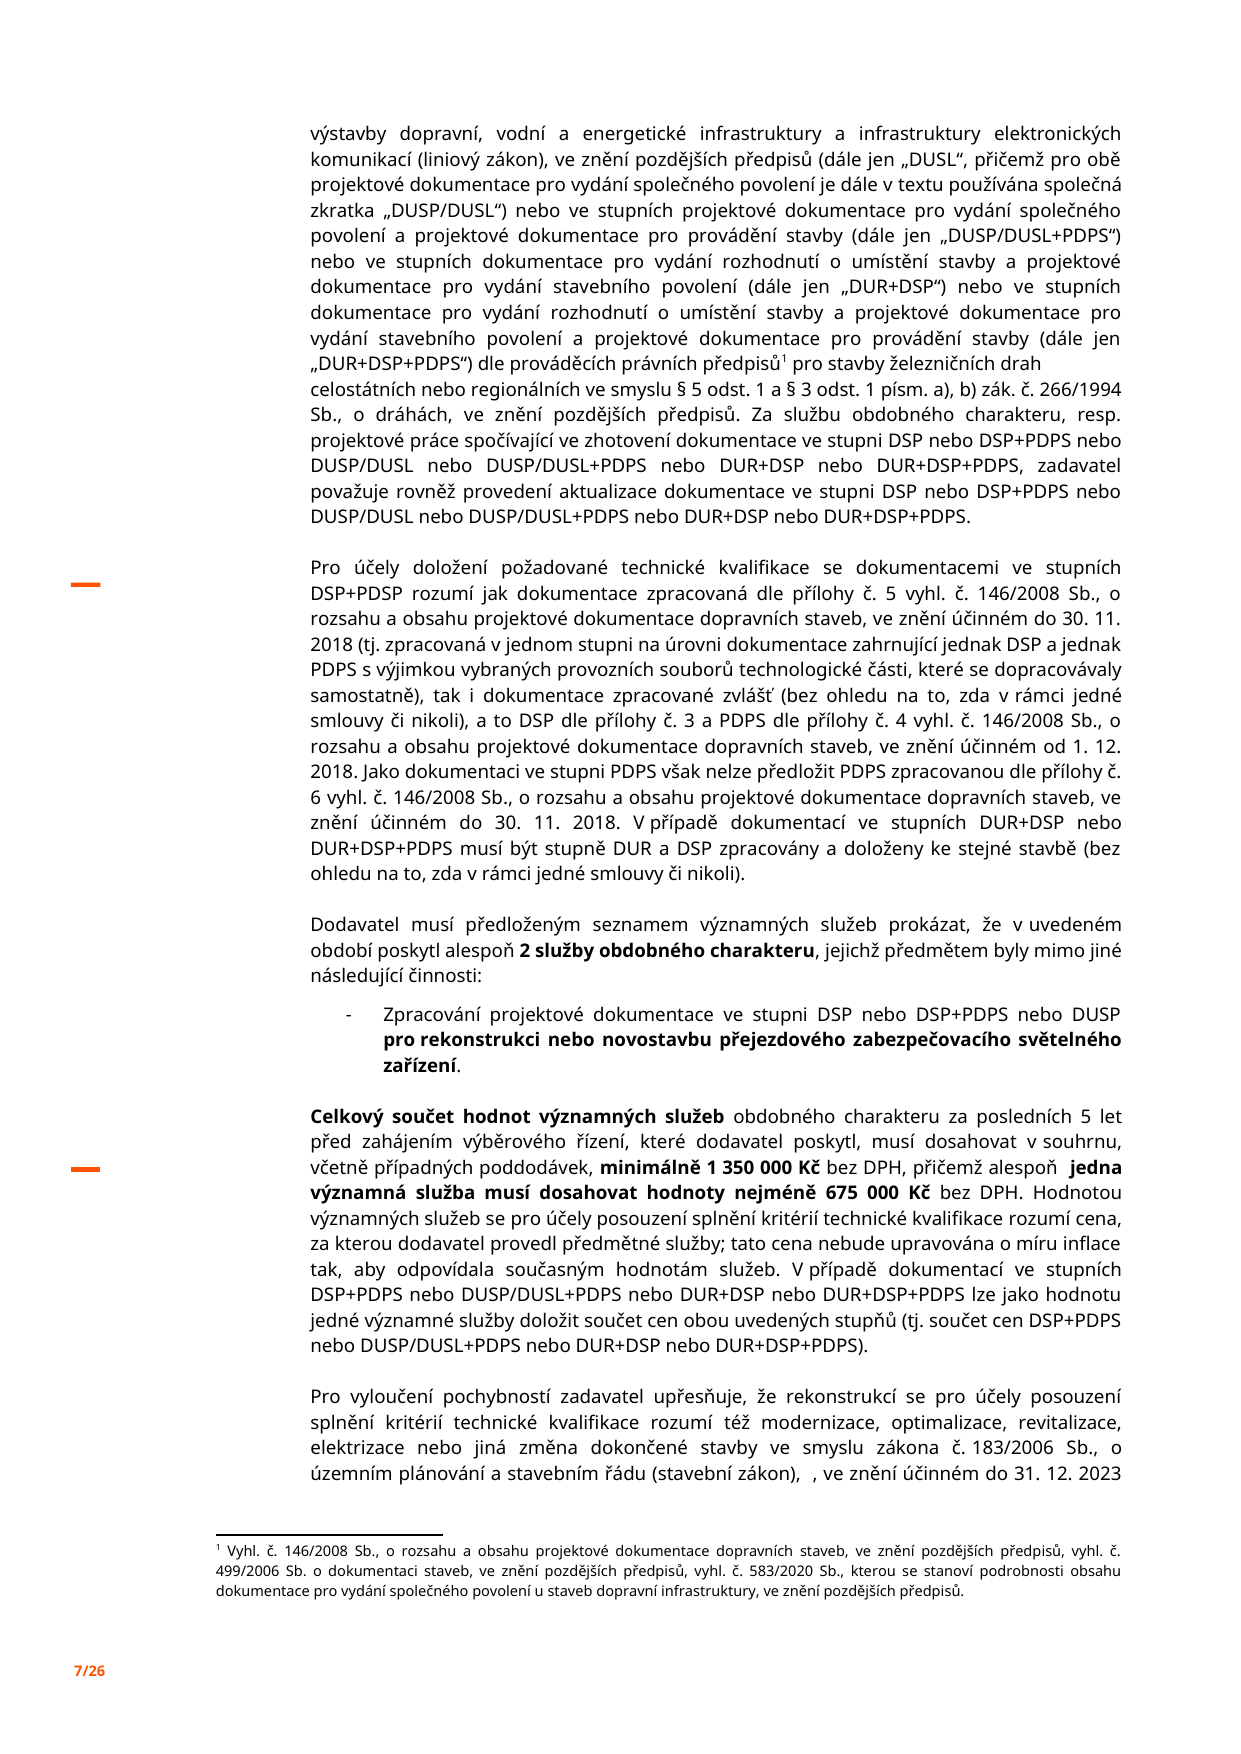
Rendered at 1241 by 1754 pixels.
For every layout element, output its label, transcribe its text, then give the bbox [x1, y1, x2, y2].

text celostátních nebo regionálních ve smyslu § 5 odst. 1 a § 3 odst. 1 písm. a), b) zák. č. 266/1994 Sb., o dráhách, ve znění pozdějších předpisů. Za službu obdobného charakteru, resp. projektové práce spočívající ve zhotovení dokumentace ve stupni DSP nebo DSP+PDPS nebo DUSP/DUSL nebo DUSP/DUSL+PDPS nebo DUR+DSP nebo DUR+DSP+PDPS, zadavatel považuje rovněž provedení aktualizace dokumentace ve stupni DSP nebo DSP+PDPS nebo DUSP/DUSL nebo DUSP/DUSL+PDPS nebo DUR+DSP nebo DUR+DSP+PDPS. [310, 376, 1122, 529]
text Dodavatel musí předloženým seznamem významných služeb prokázat, že v uvedeném období poskytl alespoň 2 služby obdobného charakteru, jejichž předmětem byly mimo jiné následující činnosti: [310, 912, 1122, 988]
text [310, 121, 1122, 376]
list Zpracování projektové dokumentace ve stupni DSP nebo DSP+PDPS nebo DUSP pro rekonstrukci nebo novostavbu přejezdového zabezpečovacího světelného zařízení. [346, 1001, 1122, 1077]
text Celkový součet hodnot významných služeb obdobného charakteru za posledních 5 let před zahájením výběrového řízení, které dodavatel poskytl, musí dosahovat v souhrnu, včetně případných poddodávek, minimálně 1 350 000 Kč bez DPH, přičemž alespoň jedna významná služba musí dosahovat hodnoty nejméně 675 000 Kč bez DPH. Hodnotou významných služeb se pro účely posouzení splnění kritérií technické kvalifikace rozumí cena, za kterou dodavatel provedl předmětné služby; tato cena nebude upravována o míru inflace tak, aby odpovídala současným hodnotám služeb. V případě dokumentací ve stupních DSP+PDPS nebo DUSP/DUSL+PDPS nebo DUR+DSP nebo DUR+DSP+PDPS lze jako hodnotu jedné významné služby doložit součet cen obou uvedených stupňů (tj. součet cen DSP+PDPS nebo DUSP/DUSL+PDPS nebo DUR+DSP nebo DUR+DSP+PDPS). [310, 1103, 1122, 1358]
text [310, 1384, 1122, 1486]
text Pro účely doložení požadované technické kvalifikace se dokumentacemi ve stupních DSP+PDSP rozumí jak dokumentace zpracovaná dle přílohy č. 5 vyhl. č. 146/2008 Sb., o rozsahu a obsahu projektové dokumentace dopravních staveb, ve znění účinném do 30. 11. 2018 (tj. zpracovaná v jednom stupni na úrovni dokumentace zahrnující jednak DSP a jednak PDPS s výjimkou vybraných provozních souborů technologické části, které se dopracovávaly samostatně), tak i dokumentace zpracované zvlášť (bez ohledu na to, zda v rámci jedné smlouvy či nikoli), a to DSP dle přílohy č. 3 a PDPS dle přílohy č. 4 vyhl. č. 146/2008 Sb., o rozsahu a obsahu projektové dokumentace dopravních staveb, ve znění účinném od 1. 12. 2018. Jako dokumentaci ve stupni PDPS však nelze předložit PDPS zpracovanou dle přílohy č. 6 vyhl. č. 146/2008 Sb., o rozsahu a obsahu projektové dokumentace dopravních staveb, ve znění účinném do 30. 11. 2018. V případě dokumentací ve stupních DUR+DSP nebo DUR+DSP+PDPS musí být stupně DUR a DSP zpracovány a doloženy ke stejné stavbě (bez ohledu na to, zda v rámci jedné smlouvy či nikoli). [310, 554, 1122, 886]
